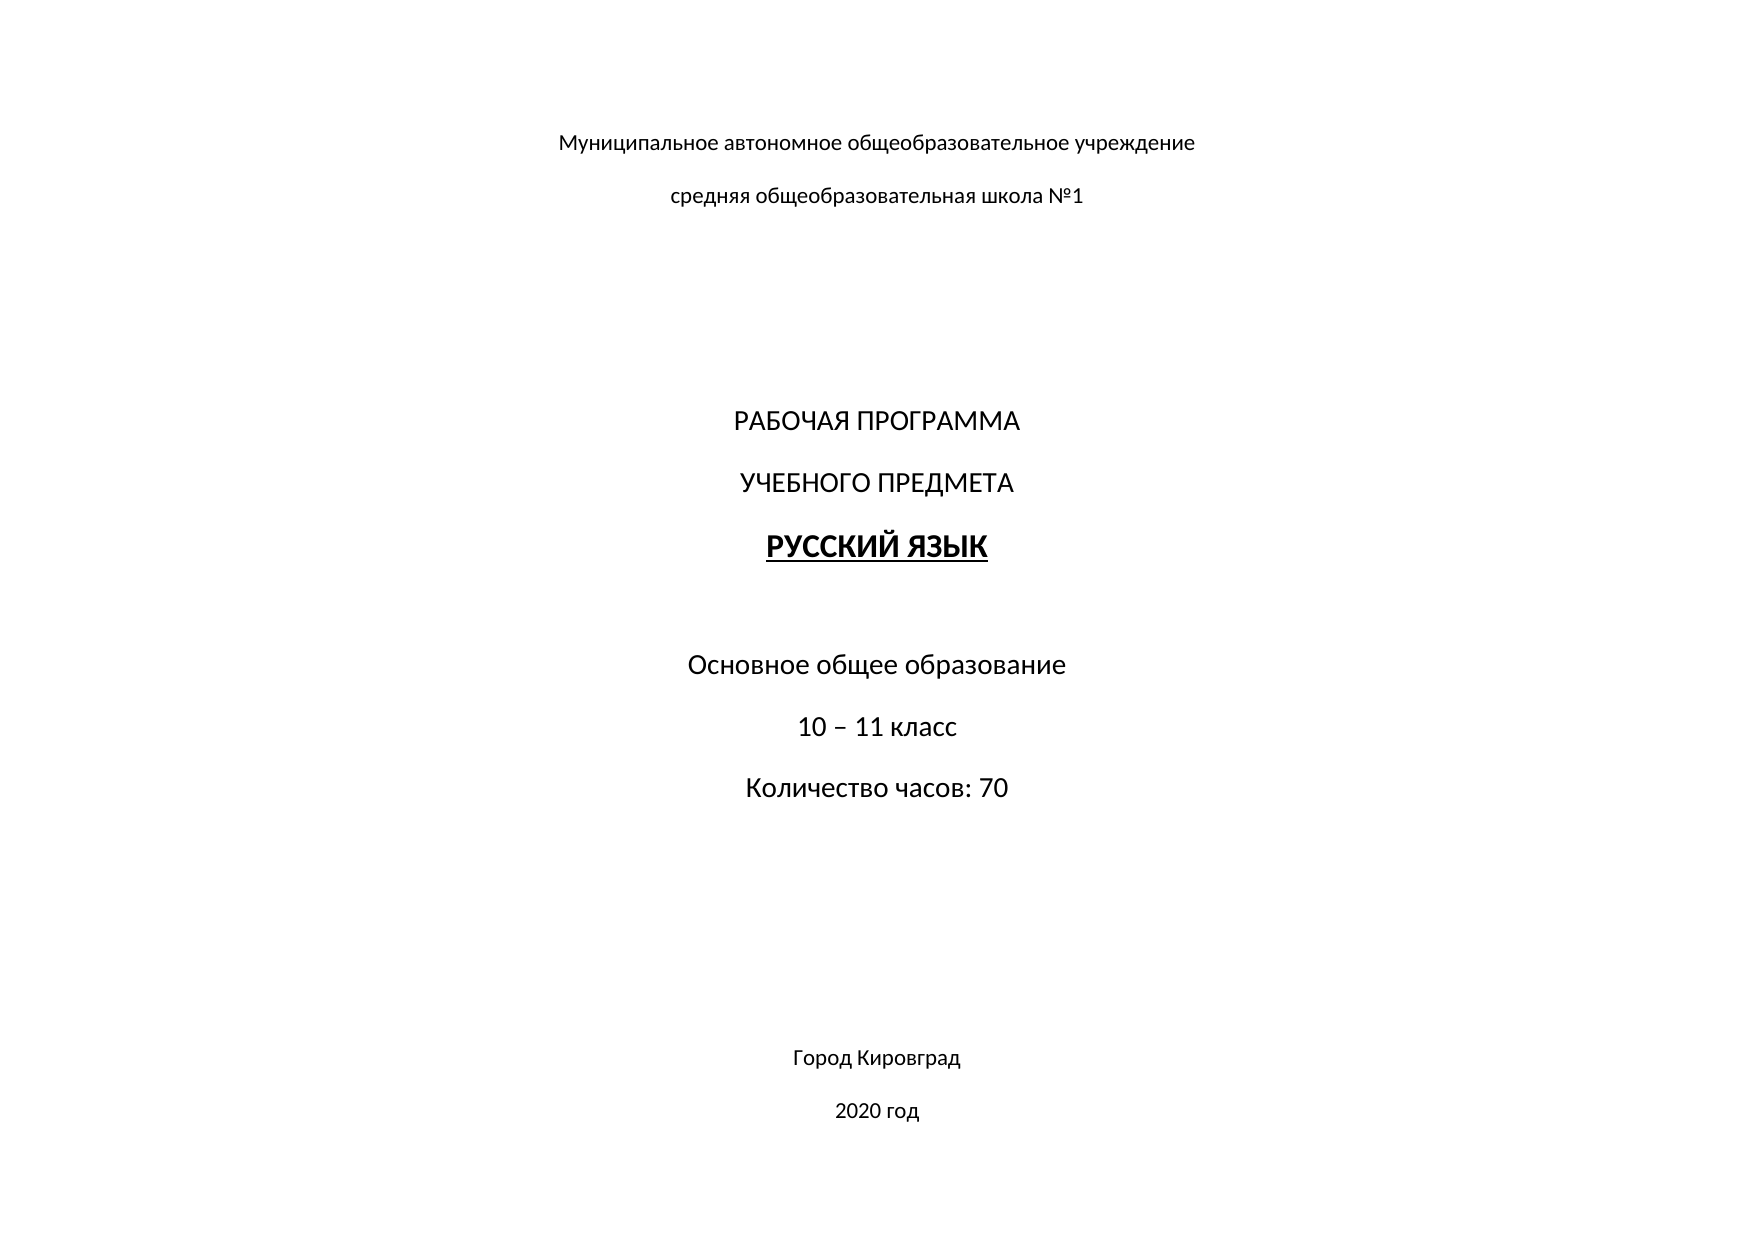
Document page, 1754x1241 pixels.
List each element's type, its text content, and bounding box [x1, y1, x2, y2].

text Количество часов: 70 [75, 769, 1679, 805]
text 2020 год [75, 1096, 1679, 1124]
text Город Кировград [75, 1043, 1679, 1071]
text 10 – 11 класс [75, 708, 1679, 743]
text РАБОЧАЯ ПРОГРАММА [75, 402, 1679, 437]
text УЧЕБНОГО ПРЕДМЕТА [75, 464, 1679, 499]
text Муниципальное автономное общеобразовательное учреждение [75, 128, 1679, 156]
text Основное общее образование [75, 646, 1679, 682]
text средняя общеобразовательная школа №1 [75, 181, 1679, 209]
text РУССКИЙ ЯЗЫК [75, 525, 1679, 566]
